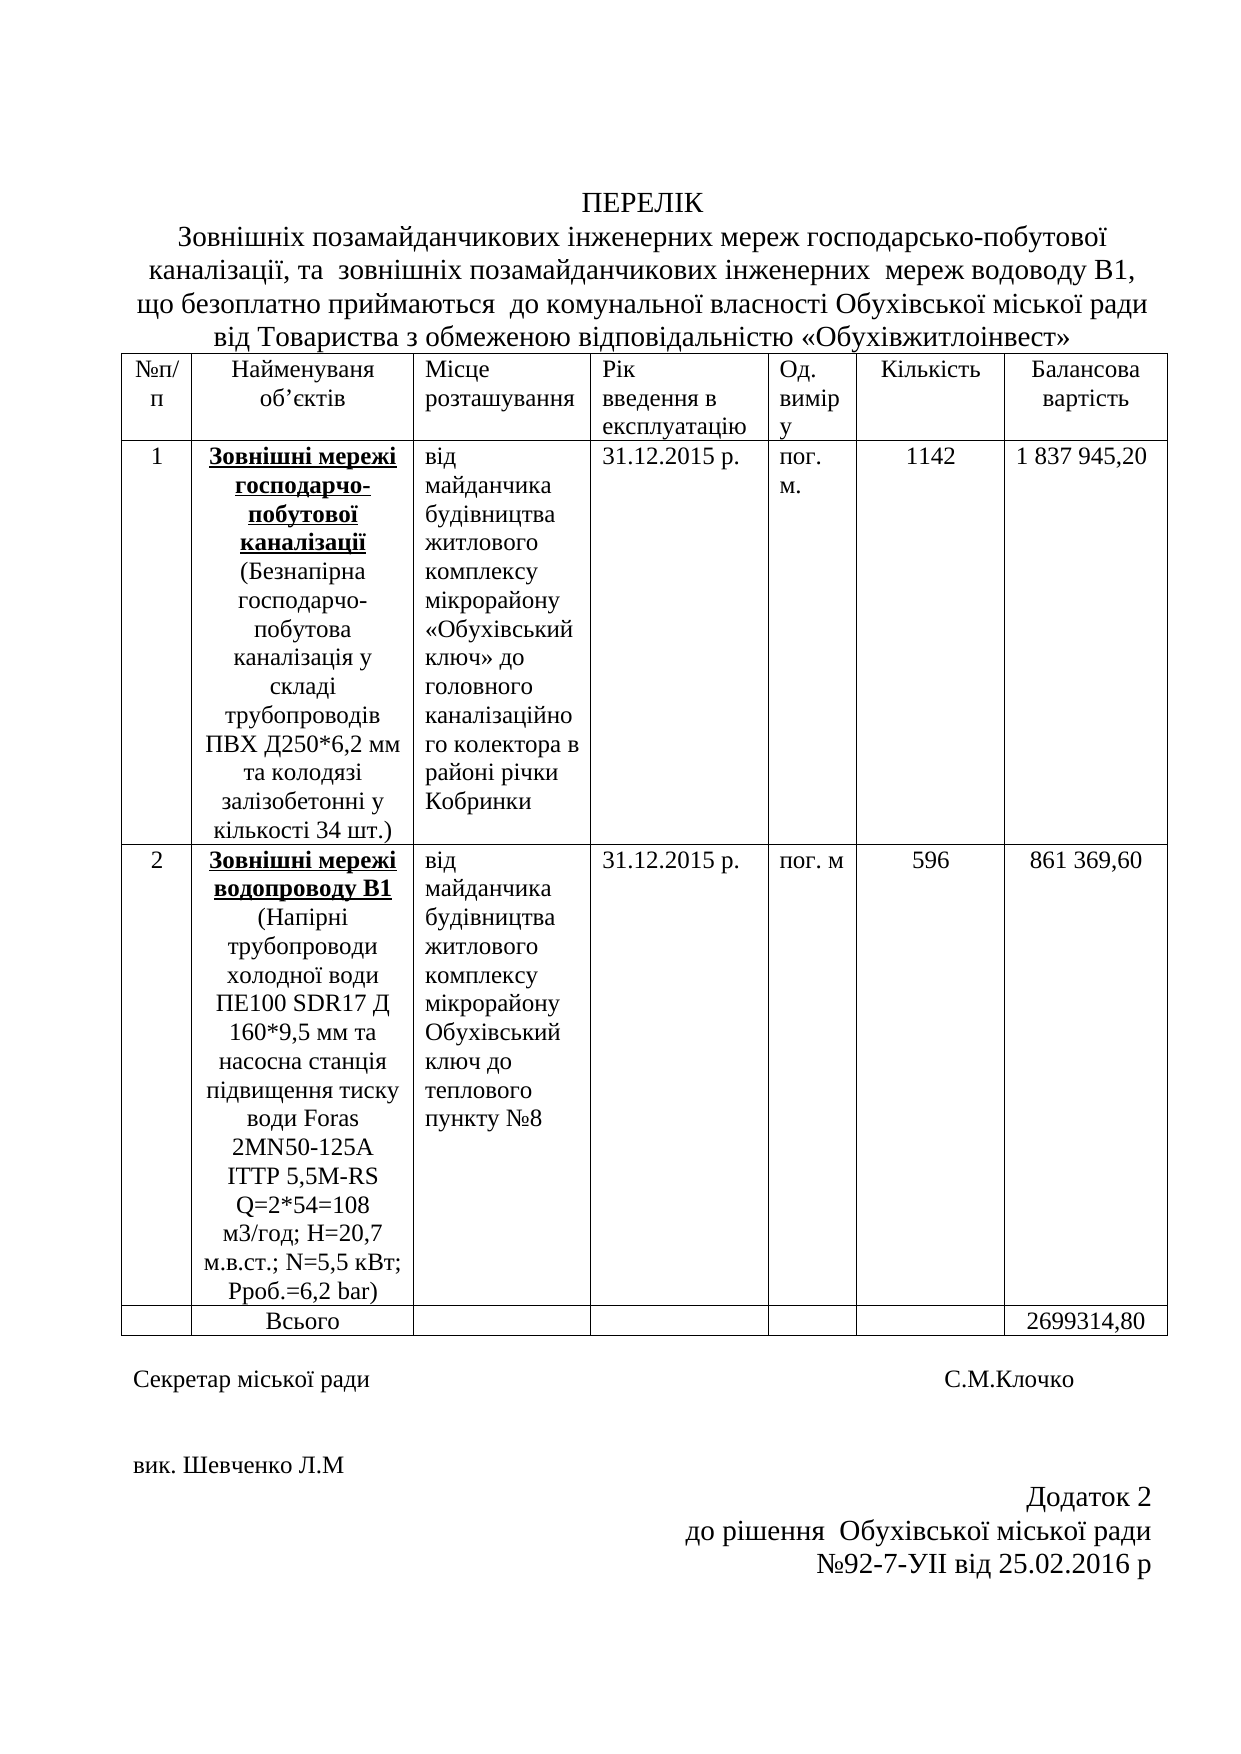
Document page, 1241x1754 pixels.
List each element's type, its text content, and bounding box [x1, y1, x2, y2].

table_header №п/п [122, 354, 191, 440]
table_cell Зовнішні мережі господарчо-побутової каналізації (Безнапірна господарчо-побутова каналізація у складі трубопроводів ПВХ Д250*6,2 мм та колодязі залізобетонні у кількості 34 шт.) [192, 441, 413, 844]
table_cell від майданчика будівництва житлового комплексу мікрорайону Обухівський ключ до теплового пункту №8 [414, 845, 590, 1305]
table_header Балансова вартість [1005, 354, 1167, 440]
table_cell 31.12.2015 р. [591, 441, 768, 844]
table_header Од. виміру [769, 354, 856, 440]
text вик. Шевченко Л.М [133, 1451, 1152, 1479]
text до рішення Обухівської міської ради [133, 1513, 1152, 1546]
text №92-7-УІІ від 25.02.2016 р [133, 1546, 1152, 1580]
text Секретар міської ради С.М.Клочко [133, 1364, 1152, 1393]
table_cell 596 [857, 845, 1004, 1305]
table_cell [414, 1306, 590, 1334]
table_cell 2699314,80 [1005, 1306, 1167, 1334]
table_cell [769, 1306, 856, 1334]
table_cell [857, 1306, 1004, 1334]
table_cell пог. м [769, 845, 856, 1305]
table_header Місце розташування [414, 354, 590, 440]
table_cell [122, 1306, 191, 1334]
table_cell 1 837 945,20 [1005, 441, 1167, 844]
table_cell Всього [192, 1306, 413, 1334]
table_cell 1142 [857, 441, 1004, 844]
table_cell від майданчика будівництва житлового комплексу мікрорайону «Обухівський ключ» до головного каналізаційного колектора в районі річки Кобринки [414, 441, 590, 844]
text ПЕРЕЛІК [133, 185, 1152, 219]
text Зовнішніх позамайданчикових інженерних мереж господарсько-побутової каналізації, та зовнішніх позамайданчикових інженерних мереж водоводу В1, що безоплатно приймаються до комунальної власності Обухівської міської ради від Товариства з обмеженою відповідальністю «Обухівжитлоінвест» [133, 219, 1152, 353]
text Додаток 2 [133, 1479, 1152, 1513]
table_header Найменуваня об’єктів [192, 354, 413, 440]
table_cell 1 [122, 441, 191, 844]
table_cell 31.12.2015 р. [591, 845, 768, 1305]
table_cell [591, 1306, 768, 1334]
table_header Кількість [857, 354, 1004, 440]
table_cell 2 [122, 845, 191, 1305]
table_header Рік введення в експлуатацію [591, 354, 768, 440]
table_cell 861 369,60 [1005, 845, 1167, 1305]
table_cell пог. м. [769, 441, 856, 844]
table_cell Зовнішні мережі водопроводу В1 (Напірні трубопроводи холодної води ПЕ100 SDR17 Д 160*9,5 мм та насосна станція підвищення тиску води Foras 2MN50-125A ITTP 5,5М-RS Q=2*54=108 м3/год; Н=20,7 м.в.ст.; N=5,5 кВт; Рроб.=6,2 bar) [192, 845, 413, 1305]
